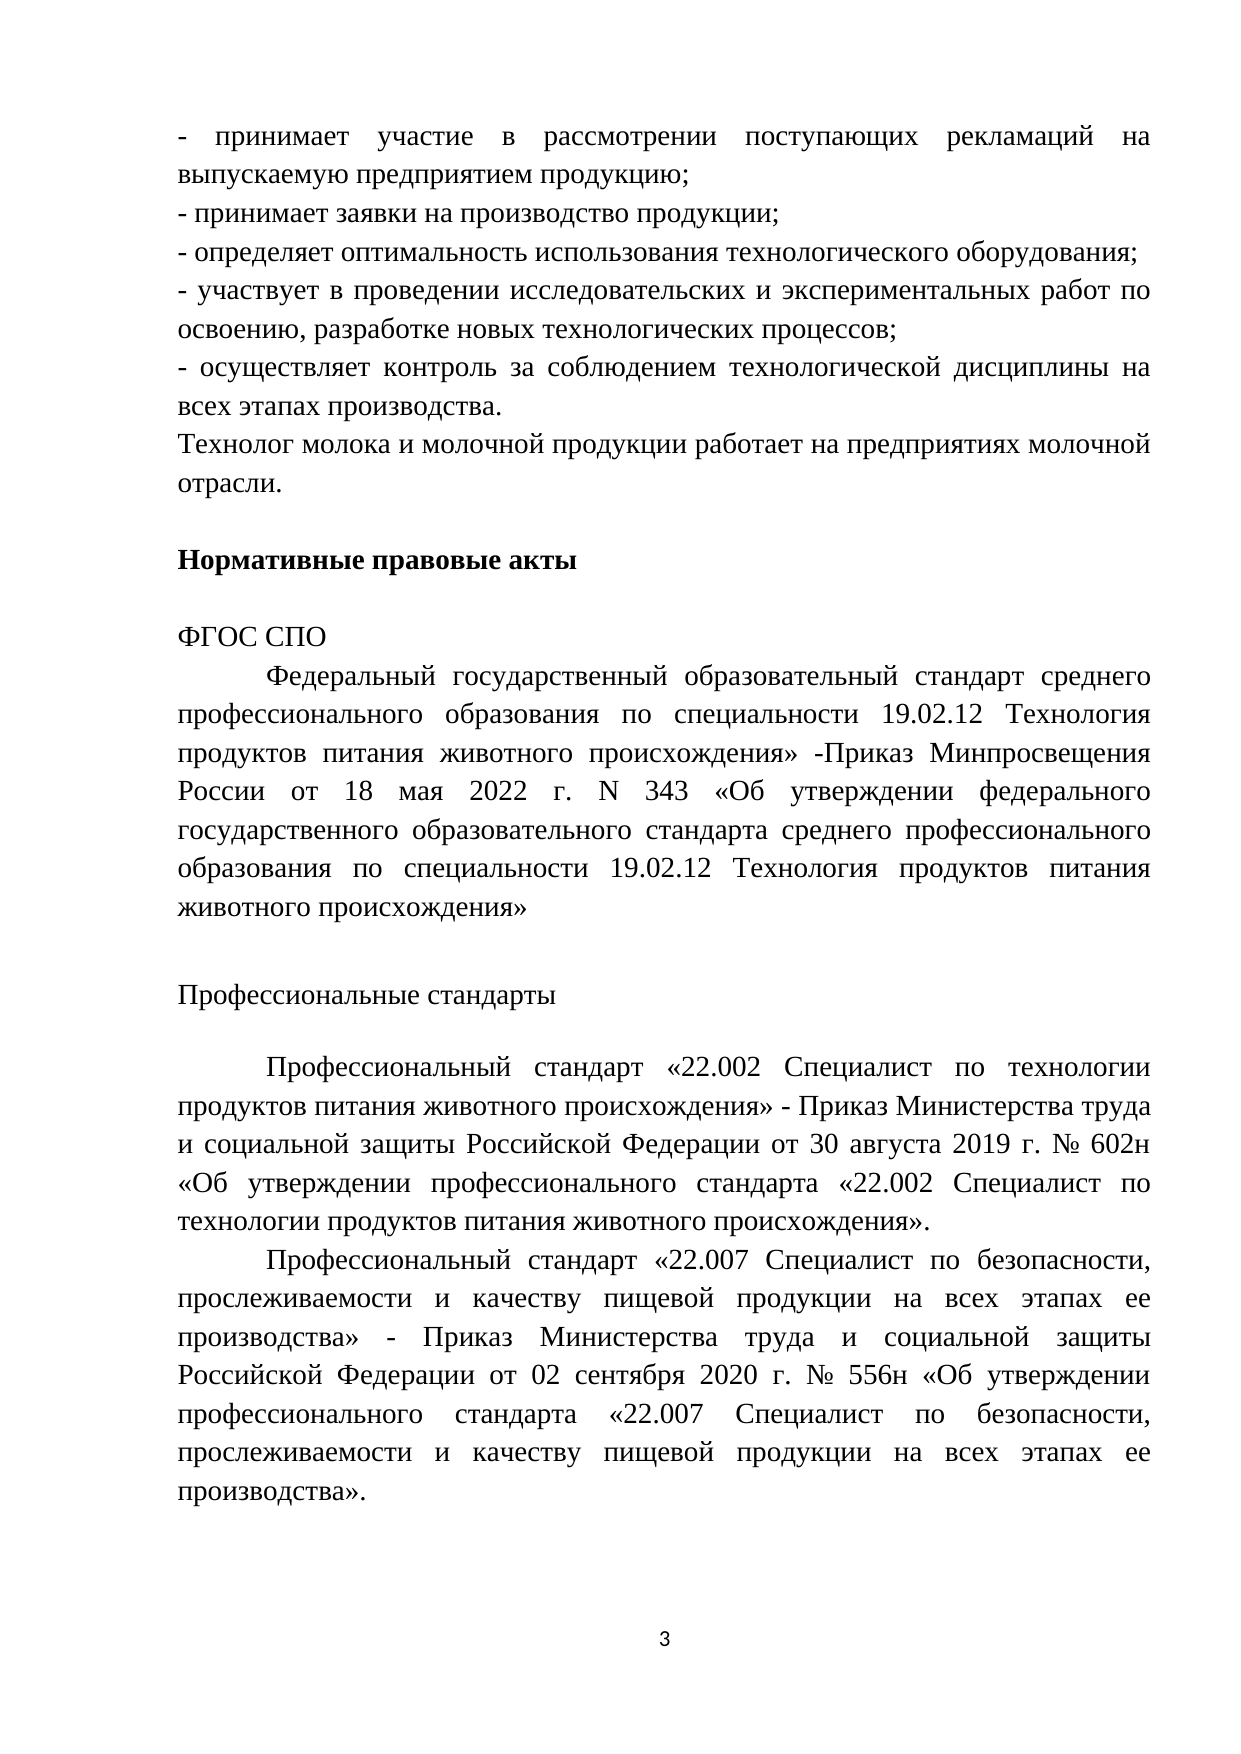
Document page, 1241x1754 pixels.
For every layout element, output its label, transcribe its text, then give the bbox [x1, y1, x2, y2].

text - осуществляет контроль за соблюдением технологической дисциплины на всех этапах производства. [177, 349, 1152, 421]
text - принимает участие в рассмотрении поступающих рекламаций на выпускаемую предприятием продукцию; [177, 118, 1152, 190]
text - принимает заявки на производство продукции; [177, 195, 1152, 229]
list Профессиональный стандарт «22.002 Специалист по технологии продуктов питания животного происхождения» - Приказ Министерства труда и социальной защиты Российской Федерации от 30 августа 2019 г. № 602н «Об утверждении профессионального стандарта «22.002 Специалист по технологии продуктов питания животного происхождения». [177, 1049, 1152, 1237]
list Профессиональный стандарт «22.007 Специалист по безопасности, прослеживаемости и качеству пищевой продукции на всех этапах ее производства» - Приказ Министерства труда и социальной защиты Российской Федерации от 02 сентября 2020 г. № 556н «Об утверждении профессионального стандарта «22.007 Специалист по безопасности, прослеживаемости и качеству пищевой продукции на всех этапах ее производства». [177, 1242, 1152, 1507]
text Нормативные правовые акты [177, 542, 1152, 576]
text - определяет оптимальность использования технологического оборудования; [177, 234, 1152, 267]
text ФГОС СПО [177, 619, 1152, 653]
text Профессиональные стандарты [177, 977, 1152, 1011]
text Технолог молока и молочной продукции работает на предприятиях молочной отрасли. [177, 426, 1152, 498]
list Федеральный государственный образовательный стандарт среднего профессионального образования по специальности 19.02.12 Технология продуктов питания животного происхождения» -Приказ Минпросвещения России от 18 мая 2022 г. N 343 «Об утверждении федерального государственного образовательного стандарта среднего профессионального образования по специальности 19.02.12 Технология продуктов питания животного происхождения» [177, 658, 1152, 922]
text - участвует в проведении исследовательских и экспериментальных работ по освоению, разработке новых технологических процессов; [177, 272, 1152, 344]
